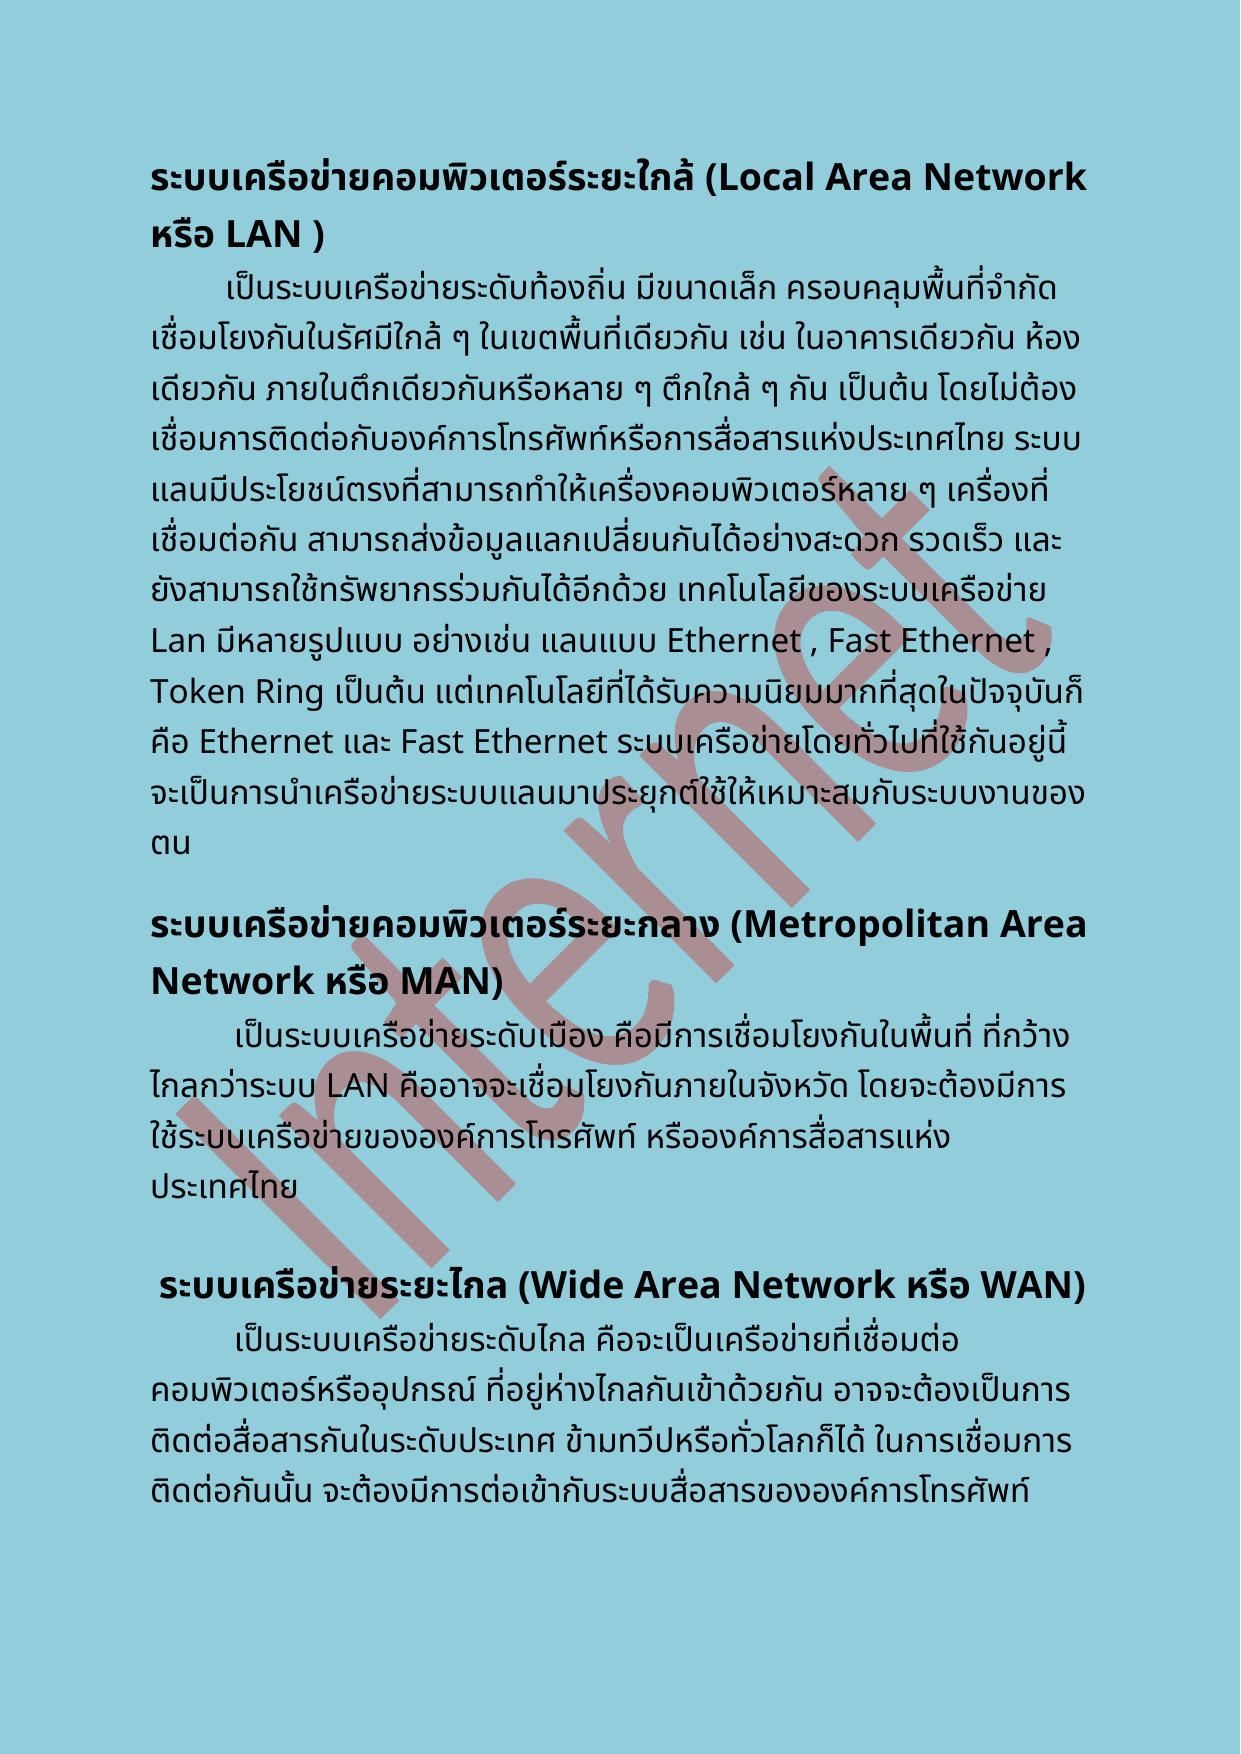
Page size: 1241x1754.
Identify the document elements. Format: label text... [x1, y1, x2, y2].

text ระบบเครือข่ายคอมพิวเตอร์ระยะใกล้ (Local Area Network หรือ LAN ) [150, 150, 1090, 264]
text เป็นระบบเครือข่ายระดับท้องถิ่น มีขนาดเล็ก ครอบคลุมพื้นที่จำกัด เชื่อมโยงกันในรัศมีใกล้ ๆ ในเขตพื้นที่เดียวกัน เช่น ในอาคารเดียวกัน ห้องเดียวกัน ภายในตึกเดียวกันหรือหลาย ๆ ตึกใกล้ ๆ กัน เป็นต้น โดยไม่ต้องเชื่อมการติดต่อกับองค์การโทรศัพท์หรือการสื่อสารแห่งประเทศไทย ระบบแลนมีประโยชน์ตรงที่สามารถทำให้เครื่องคอมพิวเตอร์หลาย ๆ เครื่องที่เชื่อมต่อกัน สามารถส่งข้อมูลแลกเปลี่ยนกันได้อย่างสะดวก รวดเร็ว และยังสามารถใช้ทรัพยากรร่วมกันได้อีกด้วย เทคโนโลยีของระบบเครือข่าย Lan มีหลายรูปแบบ อย่างเช่น แลนแบบ Ethernet , Fast Ethernet , Token Ring เป็นต้น แต่เทคโนโลยีที่ได้รับความนิยมมากที่สุดในปัจจุบันก็คือ Ethernet และ Fast Ethernet ระบบเครือข่ายโดยทั่วไปที่ใช้กันอยู่นี้ จะเป็นการนำเครือข่ายระบบแลนมาประยุกต์ใช้ให้เหมาะสมกับระบบงานของตน [150, 264, 1090, 869]
text เป็นระบบเครือข่ายระดับเมือง คือมีการเชื่อมโยงกันในพื้นที่ ที่กว้างไกลกว่าระบบ LAN คืออาจจะเชื่อมโยงกันภายในจังหวัด โดยจะต้องมีการใช้ระบบเครือข่ายขององค์การโทรศัพท์ หรือองค์การสื่อสารแห่งประเทศไทย [150, 1012, 1090, 1213]
text ระบบเครือข่ายคอมพิวเตอร์ระยะกลาง (Metropolitan Area Network หรือ MAN) [150, 898, 1090, 1012]
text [150, 1316, 1090, 1517]
text ระบบเครือข่ายระยะไกล (Wide Area Network หรือ WAN) [150, 1259, 1090, 1316]
